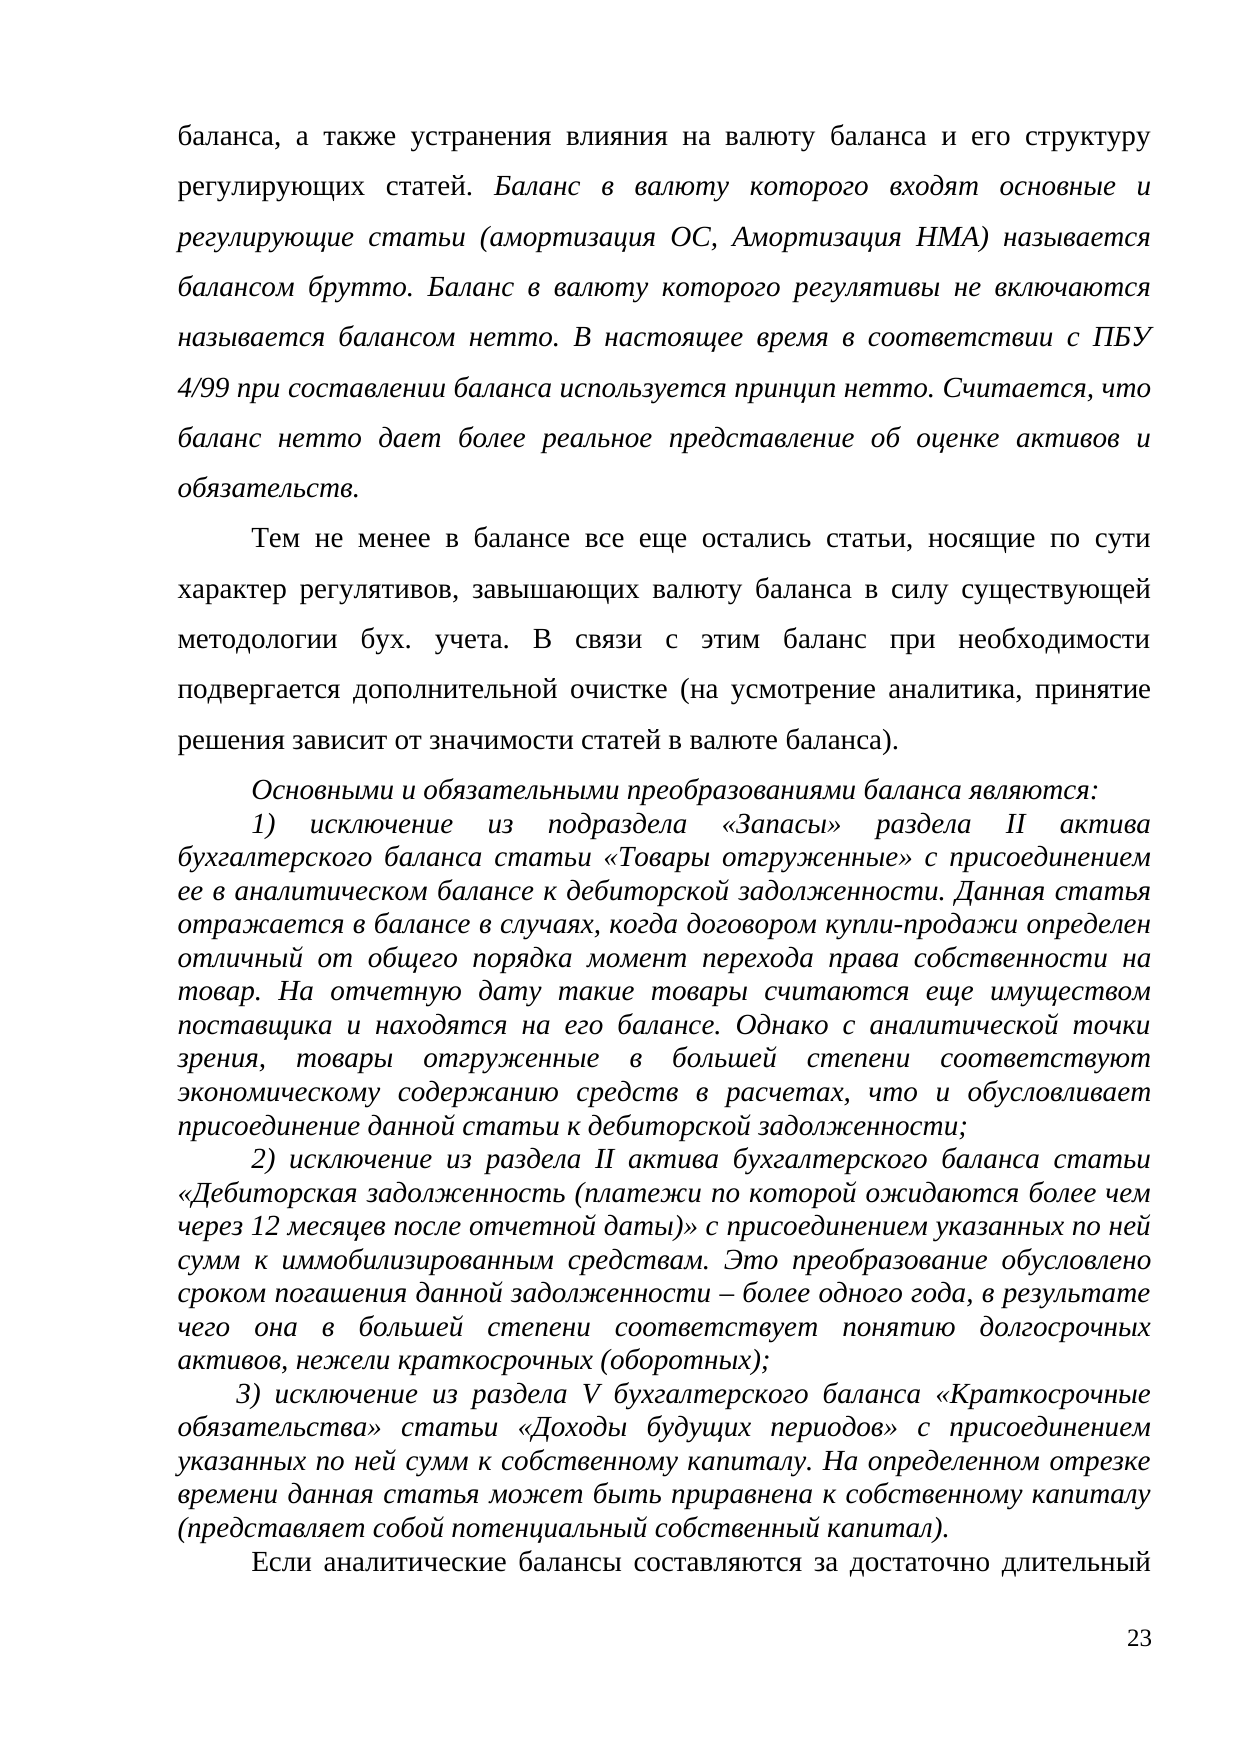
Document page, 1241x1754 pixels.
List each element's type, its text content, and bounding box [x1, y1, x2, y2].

text Тем не менее в балансе все еще остались статьи, носящие по сути характер регулятивов, завышающих валюту баланса в силу существующей методологии бух. учета. В связи с этим баланс при необходимости подвергается дополнительной очистке (на усмотрение аналитика, принятие решения зависит от значимости статей в валюте баланса). [177, 521, 1152, 755]
text 2) исключение из раздела II актива бухгалтерского баланса статьи «Дебиторская задолженность (платежи по которой ожидаются более чем через 12 месяцев после отчетной даты)» с присоединением указанных по ней сумм к иммобилизированным средствам. Это преобразование обусловлено сроком погашения данной задолженности – более одного года, в результате чего она в большей степени соответствует понятию долгосрочных активов, нежели краткосрочных (оборотных); [177, 1141, 1152, 1376]
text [177, 118, 1152, 504]
text 3) исключение из раздела V бухгалтерского баланса «Краткосрочные обязательства» статьи «Доходы будущих периодов» с присоединением указанных по ней сумм к собственному капиталу. На определенном отрезке времени данная статья может быть приравнена к собственному капиталу (представляет собой потенциальный собственный капитал). [177, 1376, 1152, 1544]
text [177, 1544, 1152, 1577]
text 1) исключение из подраздела «Запасы» раздела II актива бухгалтерского баланса статьи «Товары отгруженные» с присоединением ее в аналитическом балансе к дебиторской задолженности. Данная статья отражается в балансе в случаях, когда договором купли-продажи определен отличный от общего порядка момент перехода права собственности на товар. На отчетную дату такие товары считаются еще имуществом поставщика и находятся на его балансе. Однако с аналитической точки зрения, товары отгруженные в большей степени соответствуют экономическому содержанию средств в расчетах, что и обусловливает присоединение данной статьи к дебиторской задолженности; [177, 806, 1152, 1141]
text Основными и обязательными преобразованиями баланса являются: [162, 772, 1152, 806]
